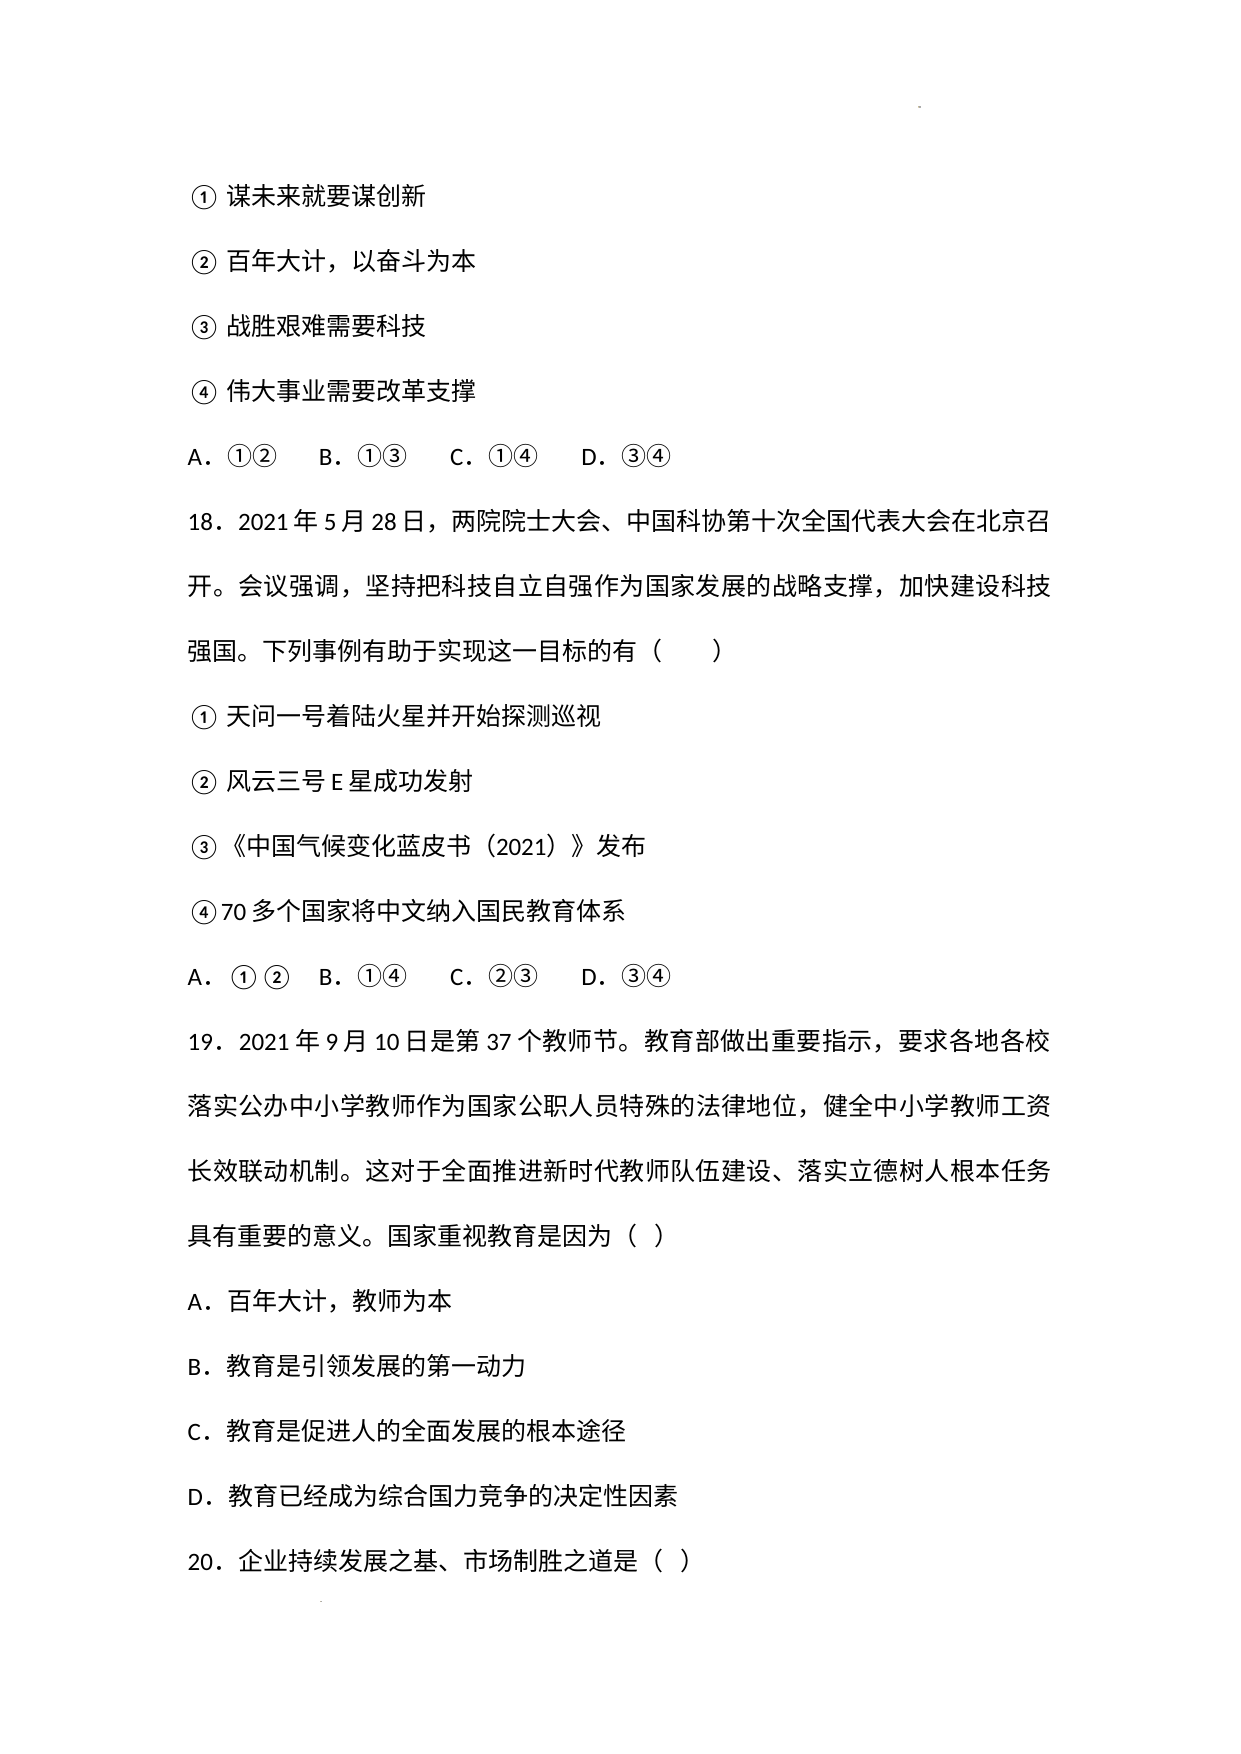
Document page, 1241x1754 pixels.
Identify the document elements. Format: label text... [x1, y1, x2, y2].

list ①天问一号着陆火星并开始探测巡视 [187, 682, 1053, 747]
list A．①② B．①③ C．①④ D．③④ [187, 422, 1053, 487]
list A．百年大计，教师为本 [187, 1267, 1053, 1332]
list 20．企业持续发展之基、市场制胜之道是（ ） [187, 1527, 1053, 1592]
list ①谋未来就要谋创新 [187, 162, 1053, 227]
list ①② B．①④ C．②③ D．③④ [187, 942, 1053, 1007]
list D．教育已经成为综合国力竞争的决定性因素 [187, 1462, 1053, 1527]
list 19．2021年9月10日是第37个教师节。教育部做出重要指示，要求各地各校落实公办中小学教师作为国家公职人员特殊的法律地位，健全中小学教师工资长效联动机制。这对于全面推进新时代教师队伍建设、落实立德树人根本任务具有重要的意义。国家重视教育是因为（ ） [187, 1007, 1053, 1267]
list ④伟大事业需要改革支撑 [187, 357, 1053, 422]
list B．教育是引领发展的第一动力 [187, 1332, 1053, 1397]
list 18．2021年5月28日，两院院士大会、中国科协第十次全国代表大会在北京召开。会议强调，坚持把科技自立自强作为国家发展的战略支撑，加快建设科技强国。下列事例有助于实现这一目标的有（ ） [187, 487, 1053, 682]
list ③战胜艰难需要科技 [187, 292, 1053, 357]
list C．教育是促进人的全面发展的根本途径 [187, 1397, 1053, 1462]
list ②百年大计，以奋斗为本 [187, 227, 1053, 292]
list ④70多个国家将中文纳入国民教育体系 [187, 877, 1053, 942]
list ③《中国气候变化蓝皮书（2021）》发布 [187, 812, 1053, 877]
list ②风云三号E星成功发射 [187, 747, 1053, 812]
